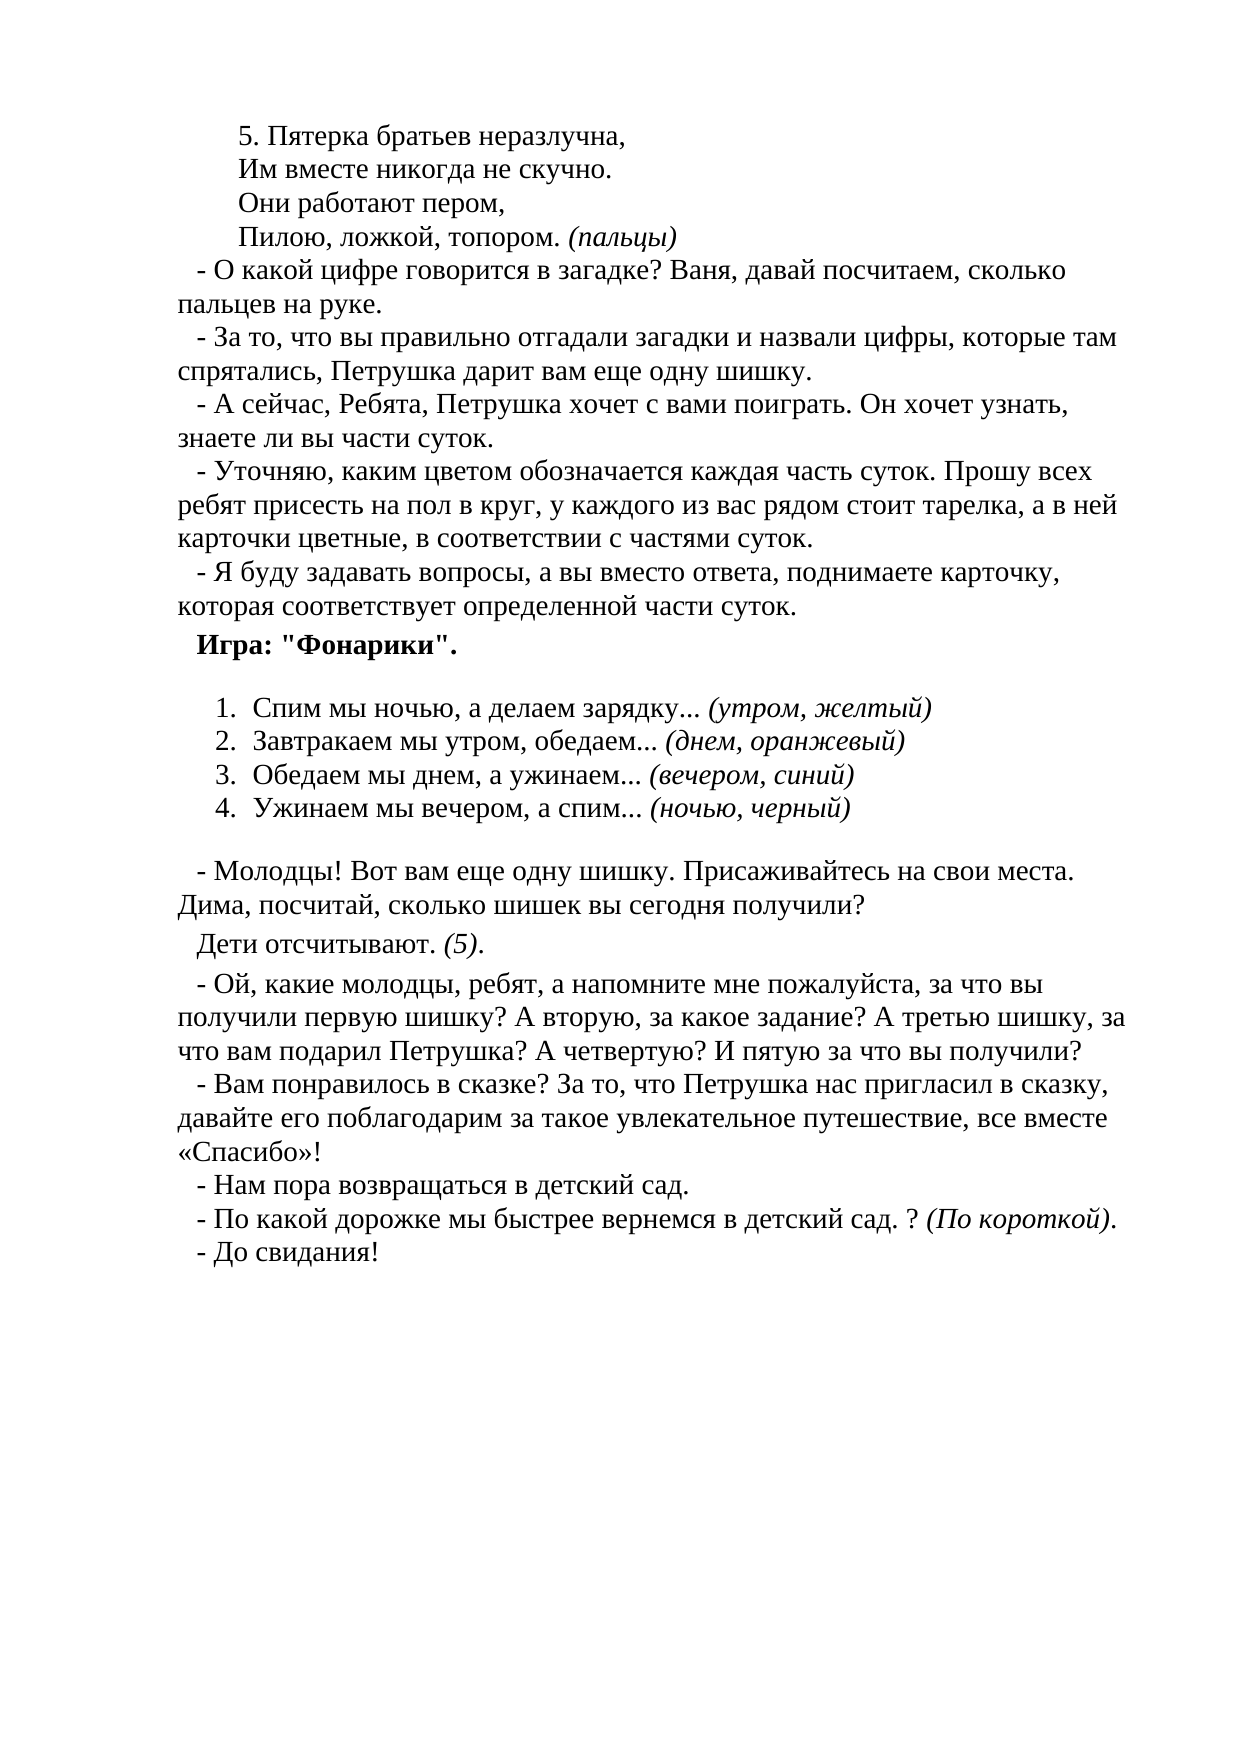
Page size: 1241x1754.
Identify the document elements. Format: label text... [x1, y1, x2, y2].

text - По какой дорожке мы быстрее вернемся в детский сад. ? (По короткой). [177, 1201, 1152, 1234]
text Им вместе никогда не скучно. [238, 152, 1091, 185]
list Спим мы ночью, а делаем зарядку... (утром, желтый) [215, 690, 1152, 723]
text Они работают пером, [238, 185, 1091, 219]
text - Уточняю, каким цветом обозначается каждая часть суток. Прошу всех ребят присесть на пол в круг, у каждого из вас рядом стоит тарелка, а в ней карточки цветные, в соответствии с частями суток. [177, 453, 1152, 554]
text Пилою, ложкой, топором. (пальцы) [238, 219, 1091, 252]
text - Я буду задавать вопросы, а вы вместо ответа, поднимаете карточку, которая соответствует определенной части суток. [177, 554, 1152, 621]
list Обедаем мы днем, а ужинаем... (вечером, синий) [215, 757, 1152, 791]
text - Молодцы! Вот вам еще одну шишку. Присаживайтесь на свои места. Дима, посчитай, сколько шишек вы сегодня получили? [177, 853, 1152, 920]
text Игра: "Фонарики". [177, 627, 1152, 661]
text - Нам пора возвращаться в детский сад. [177, 1167, 1152, 1201]
list Завтракаем мы утром, обедаем... (днем, оранжевый) [215, 723, 1152, 757]
text - Ой, какие молодцы, ребят, а напомните мне пожалуйста, за что вы получили первую шишку? А вторую, за какое задание? А третью шишку, за что вам подарил Петрушка? А четвертую? И пятую за что вы получили? [177, 966, 1152, 1067]
text Дети отсчитывают. (5). [177, 926, 1152, 960]
text - До свидания! [177, 1234, 1152, 1268]
text - О какой цифре говорится в загадке? Ваня, давай посчитаем, сколько пальцев на руке. [177, 252, 1152, 319]
text - Вам понравилось в сказке? За то, что Петрушка нас пригласил в сказку, давайте его поблагодарим за такое увлекательное путешествие, все вместе «Спасибо»! [177, 1067, 1152, 1167]
text - За то, что вы правильно отгадали загадки и назвали цифры, которые там спрятались, Петрушка дарит вам еще одну шишку. [177, 319, 1152, 386]
text - А сейчас, Ребята, Петрушка хочет с вами поиграть. Он хочет узнать, знаете ли вы части суток. [177, 386, 1152, 453]
list Ужинаем мы вечером, а спим... (ночью, черный) [215, 791, 1152, 824]
text 5. Пятерка братьев неразлучна, [238, 118, 1091, 152]
